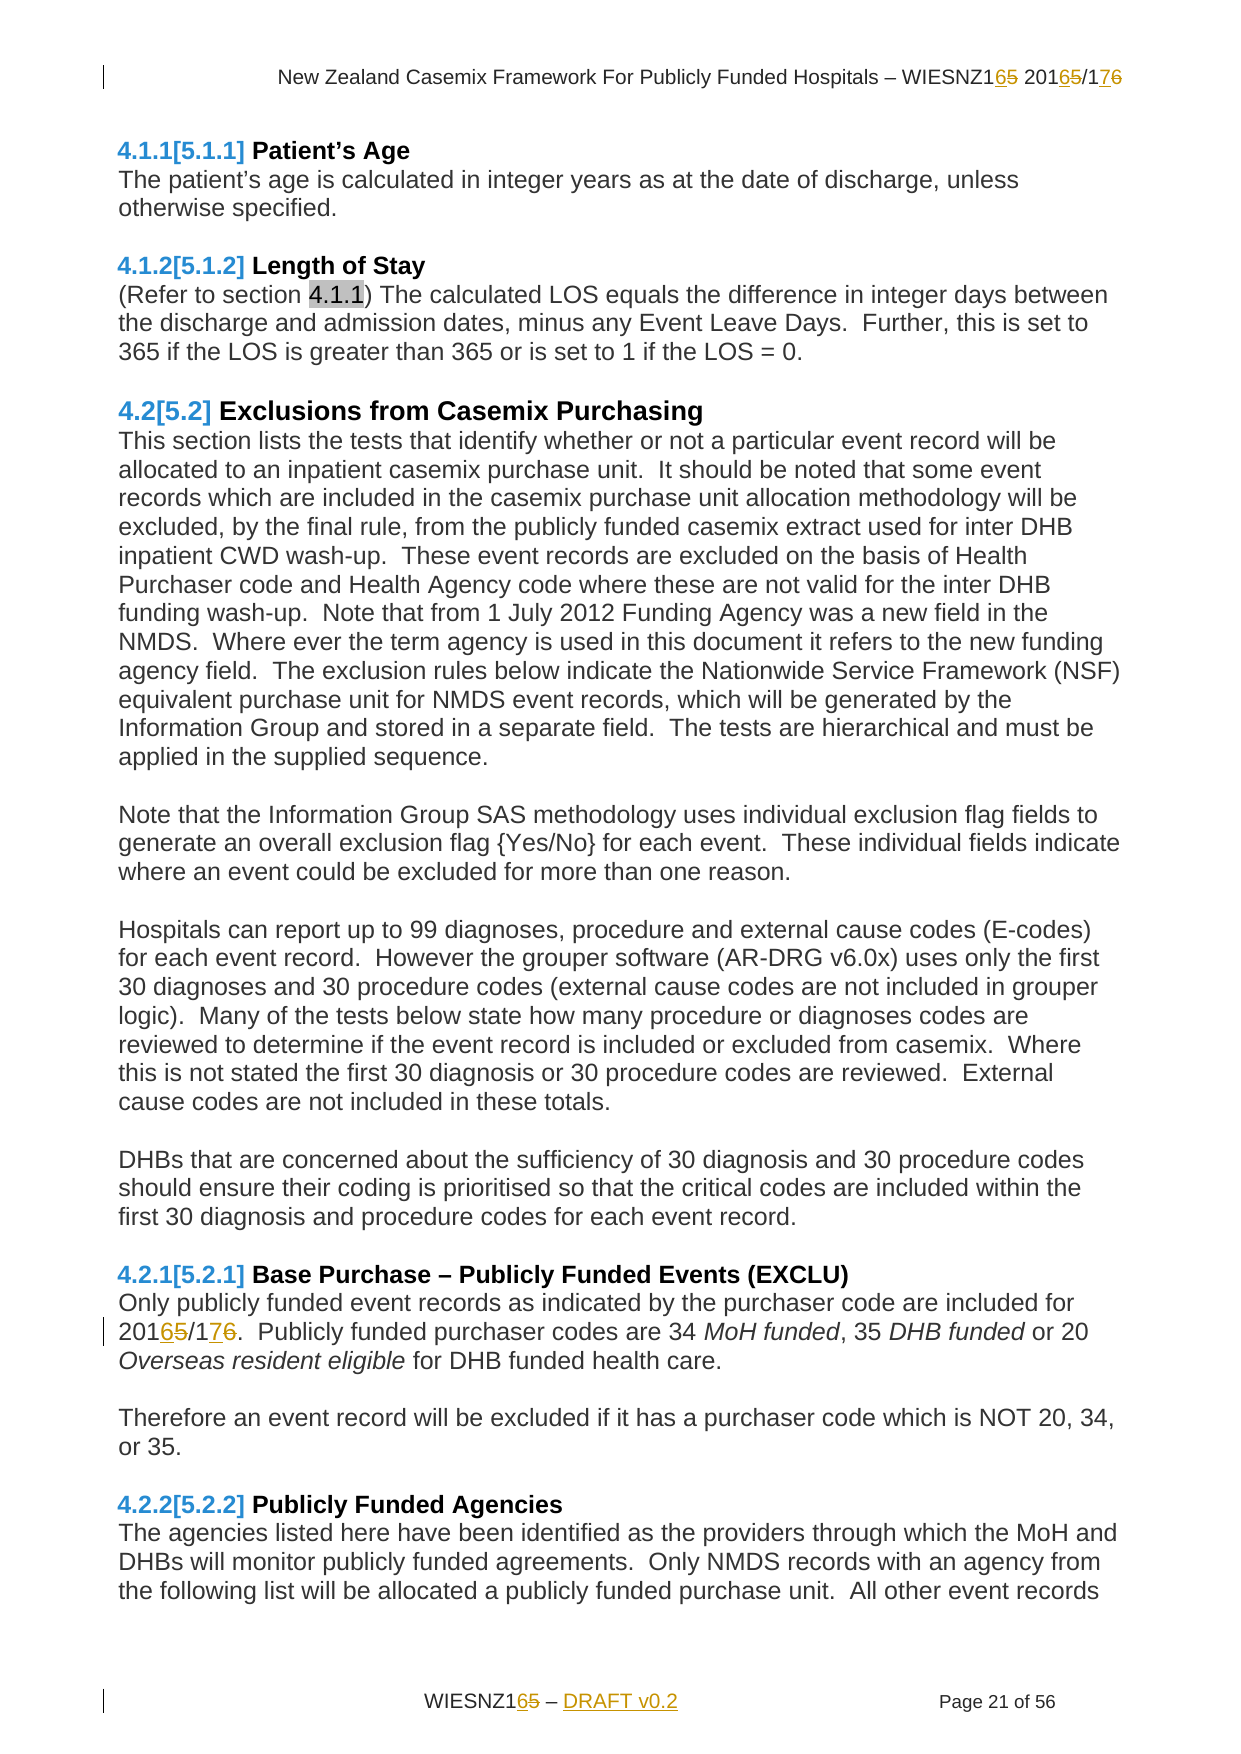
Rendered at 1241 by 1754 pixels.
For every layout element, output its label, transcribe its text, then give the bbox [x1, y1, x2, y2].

text This section lists the tests that identify whether or not a particular event record will be allocated to an inpatient casemix purchase unit. It should be noted that some event records which are included in the casemix purchase unit allocation methodology will be excluded, by the final rule, from the publicly funded casemix extract used for inter DHB inpatient CWD wash-up. These event records are excluded on the basis of Health Purchaser code and Health Agency code where these are not valid for the inter DHB funding wash-up. Note that from 1 July 2012 Funding Agency was a new field in the NMDS. Where ever the term agency is used in this document it refers to the new funding agency field. The exclusion rules below indicate the Nationwide Service Framework (NSF) equivalent purchase unit for NMDS event records, which will be generated by the Information Group and stored in a separate field. The tests are hierarchical and must be applied in the supplied sequence. [118, 426, 1122, 771]
text Only publicly funded event records as indicated by the purchaser code are included for 201/1. Publicly funded purchaser codes are 34 MoH funded, 35 DHB funded or 20 Overseas resident eligible for DHB funded health care. [118, 1288, 1122, 1374]
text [118, 1518, 1122, 1604]
subtitle Base Purchase – Publicly Funded Events (EXCLU) [117, 1259, 1122, 1288]
text Note that the Information Group SAS methodology uses individual exclusion flag fields to generate an overall exclusion flag {Yes/No} for each event. These individual fields indicate where an event could be excluded for more than one reason. [118, 799, 1122, 886]
subtitle Exclusions from Casemix Purchasing [118, 394, 1122, 426]
text Hospitals can report up to 99 diagnoses, procedure and external cause codes (E-codes) for each event record. However the grouper software (AR-DRG v6.0x) uses only the first 30 diagnoses and 30 procedure codes (external cause codes are not included in grouper logic). Many of the tests below state how many procedure or diagnoses codes are reviewed to determine if the event record is included or excluded from casemix. Where this is not stated the first 30 diagnosis or 30 procedure codes are reviewed. External cause codes are not included in these totals. [118, 914, 1122, 1116]
text Therefore an event record will be excluded if it has a purchaser code which is NOT 20, 34, or 35. [118, 1403, 1122, 1461]
subtitle Publicly Funded Agencies [117, 1489, 1122, 1518]
text (Refer to section 4.1.1) The calculated LOS equals the difference in integer days between the discharge and admission dates, minus any Event Leave Days. Further, this is set to 365 if the LOS is greater than 365 or is set to 1 if the LOS = 0. [118, 279, 1122, 366]
text The patient’s age is calculated in integer years as at the date of discharge, unless otherwise specified. [118, 164, 1122, 222]
subtitle Length of Stay [117, 251, 1122, 279]
subtitle Patient’s Age [117, 136, 1122, 164]
text DHBs that are concerned about the sufficiency of 30 diagnosis and 30 procedure codes should ensure their coding is prioritised so that the critical codes are included within the first 30 diagnosis and procedure codes for each event record. [118, 1144, 1122, 1231]
